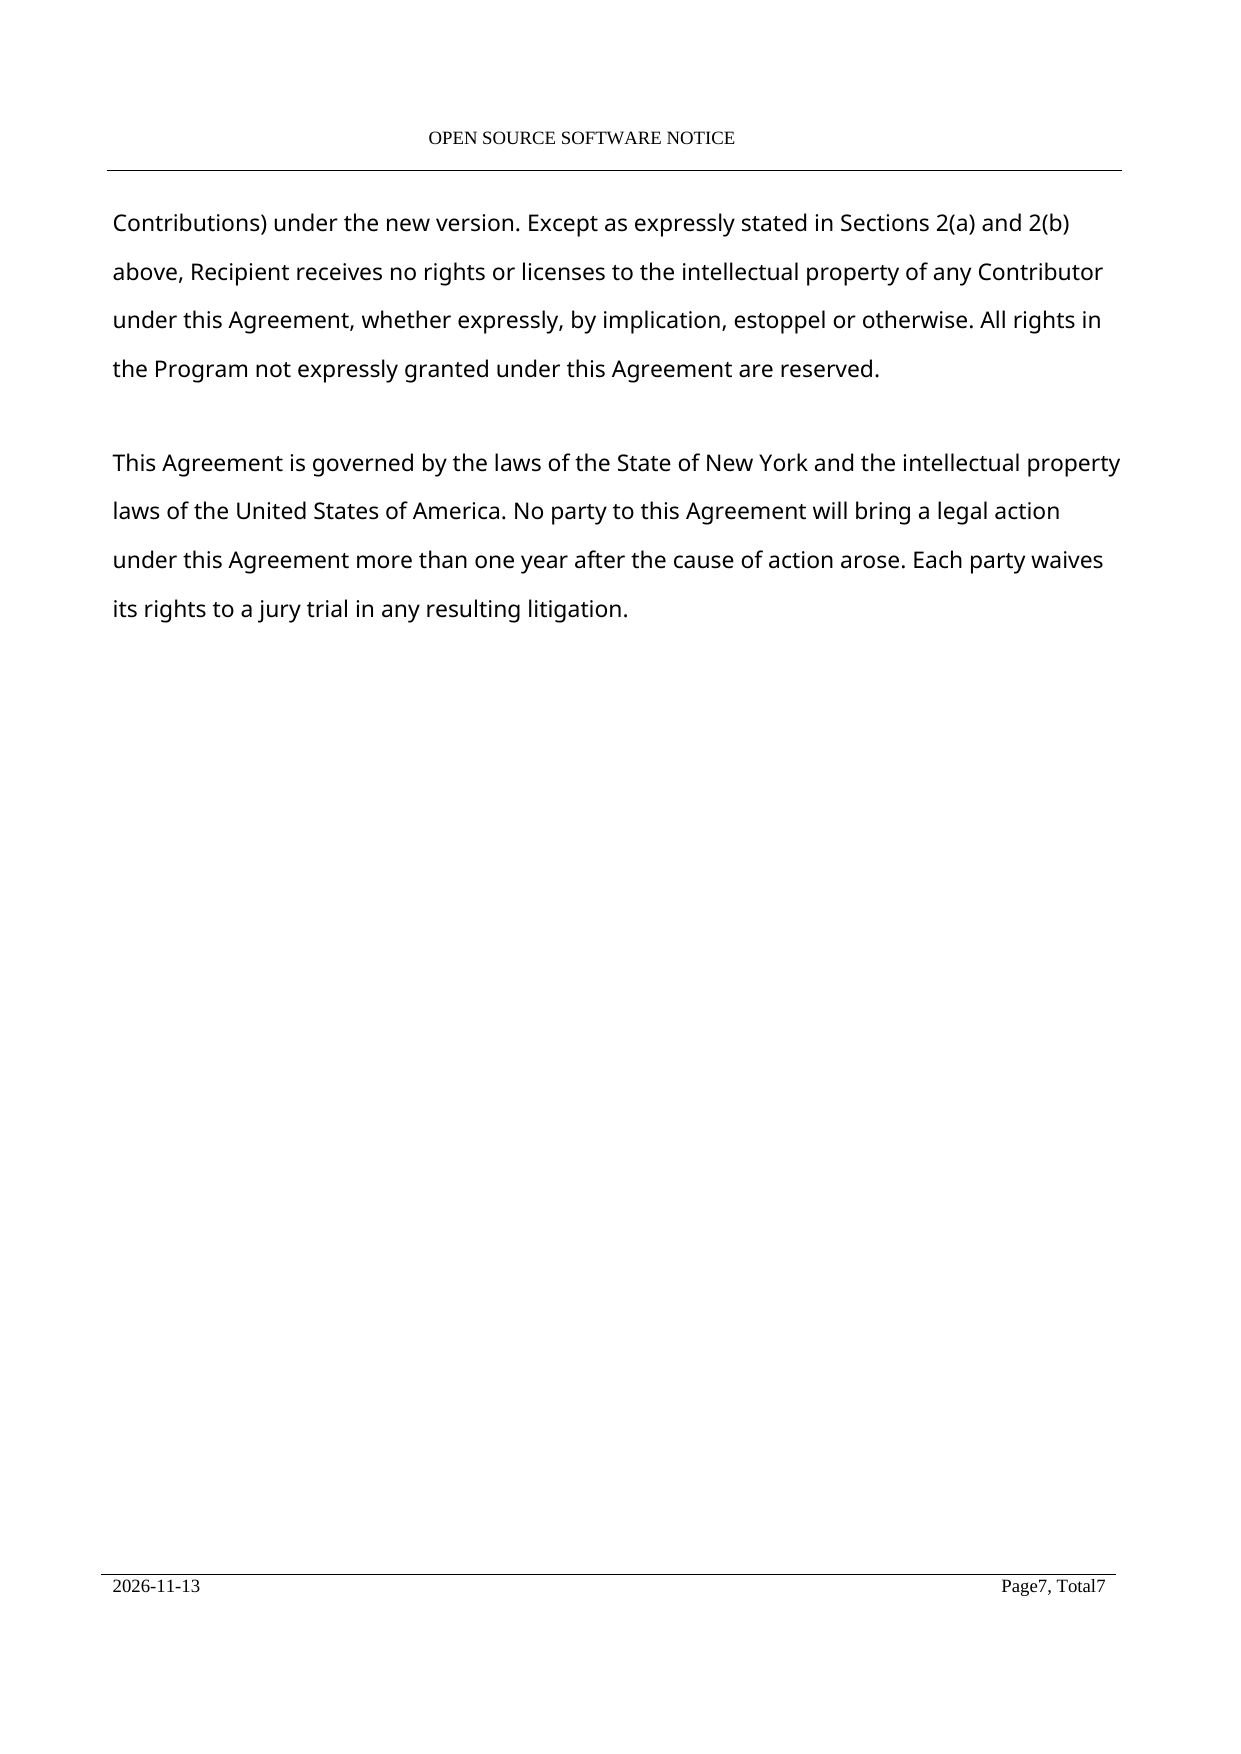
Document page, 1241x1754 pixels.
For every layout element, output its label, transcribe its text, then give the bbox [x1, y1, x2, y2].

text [112, 206, 1128, 385]
text This Agreement is governed by the laws of the State of New York and the intellectual property laws of the United States of America. No party to this Agreement will bring a legal action under this Agreement more than one year after the cause of action arose. Each party waives its rights to a jury trial in any resulting litigation. [112, 446, 1128, 624]
